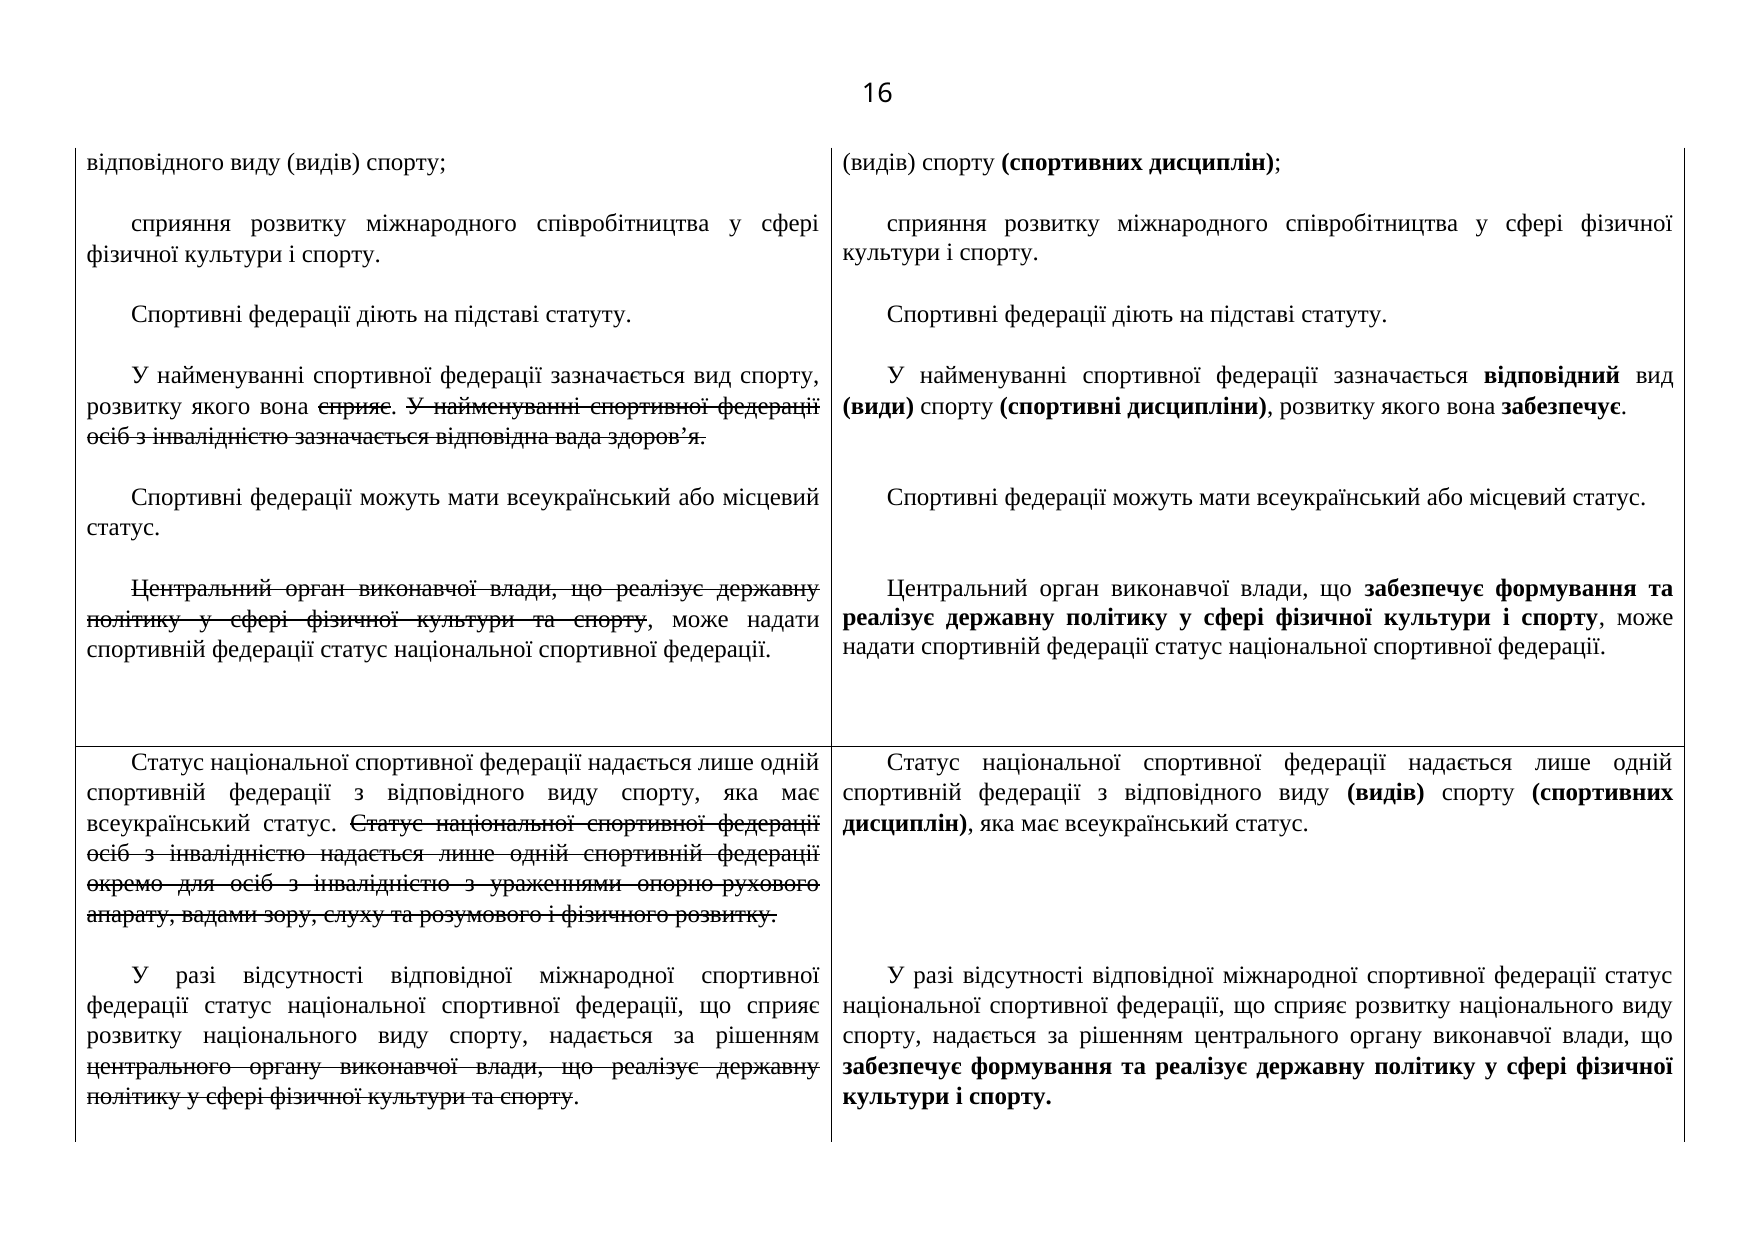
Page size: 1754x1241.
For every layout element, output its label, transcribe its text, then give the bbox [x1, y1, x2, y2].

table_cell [832, 148, 1684, 208]
table_cell Центральний орган виконавчої влади, що реалізує державну політику у сфері фізичної культури та спорту, може надати спортивній федерації статус національної спортивної федерації. [76, 573, 831, 746]
table_cell У разі відсутності відповідної міжнародної спортивної федерації статус національної спортивної федерації, що сприяє розвитку національного виду спорту, надається за рішенням центрального органу виконавчої влади, що реалізує державну політику у сфері фізичної культури та спорту. [76, 960, 831, 1142]
table_cell У найменуванні спортивної федерації зазначається відповідний вид (види) спорту (спортивні дисципліни), розвитку якого вона забезпечує. [832, 360, 1684, 482]
table_cell Центральний орган виконавчої влади, що забезпечує формування та реалізує державну політику у сфері фізичної культури і спорту, може надати спортивній федерації статус національної спортивної федерації. [832, 573, 1684, 746]
table_cell Спортивні федерації діють на підставі статуту. [832, 300, 1684, 360]
table_cell сприяння розвитку міжнародного співробітництва у сфері фізичної культури і спорту. [832, 208, 1684, 299]
table_cell Статус національної спортивної федерації надається лише одній спортивній федерації з відповідного виду спорту, яка має всеукраїнський статус. Статус національної спортивної федерації осіб з інвалідністю надається лише одній спортивній федерації окремо для осіб з інвалідністю з ураженнями опорно-рухового апарату, вадами зору, слуху та розумового і фізичного розвитку. [76, 747, 831, 960]
table_cell У найменуванні спортивної федерації зазначається вид спорту, розвитку якого вона сприяє. У найменуванні спортивної федерації осіб з інвалідністю зазначається відповідна вада здоров’я. [76, 360, 831, 482]
table_cell сприяння розвитку міжнародного співробітництва у сфері фізичної культури і спорту. [76, 208, 831, 299]
table_cell Статус національної спортивної федерації надається лише одній спортивній федерації з відповідного виду (видів) спорту (спортивних дисциплін), яка має всеукраїнський статус. [832, 747, 1684, 960]
table_cell Спортивні федерації можуть мати всеукраїнський або місцевий статус. [76, 482, 831, 573]
table_cell Спортивні федерації діють на підставі статуту. [76, 300, 831, 360]
table_cell участь у здійсненні кадрового забезпечення розвитку відповідного виду (видів) спорту; [76, 148, 831, 208]
table_cell Спортивні федерації можуть мати всеукраїнський або місцевий статус. [832, 482, 1684, 573]
table_cell У разі відсутності відповідної міжнародної спортивної федерації статус національної спортивної федерації, що сприяє розвитку національного виду спорту, надається за рішенням центрального органу виконавчої влади, що забезпечує формування та реалізує державну політику у сфері фізичної культури і спорту. [832, 960, 1684, 1142]
